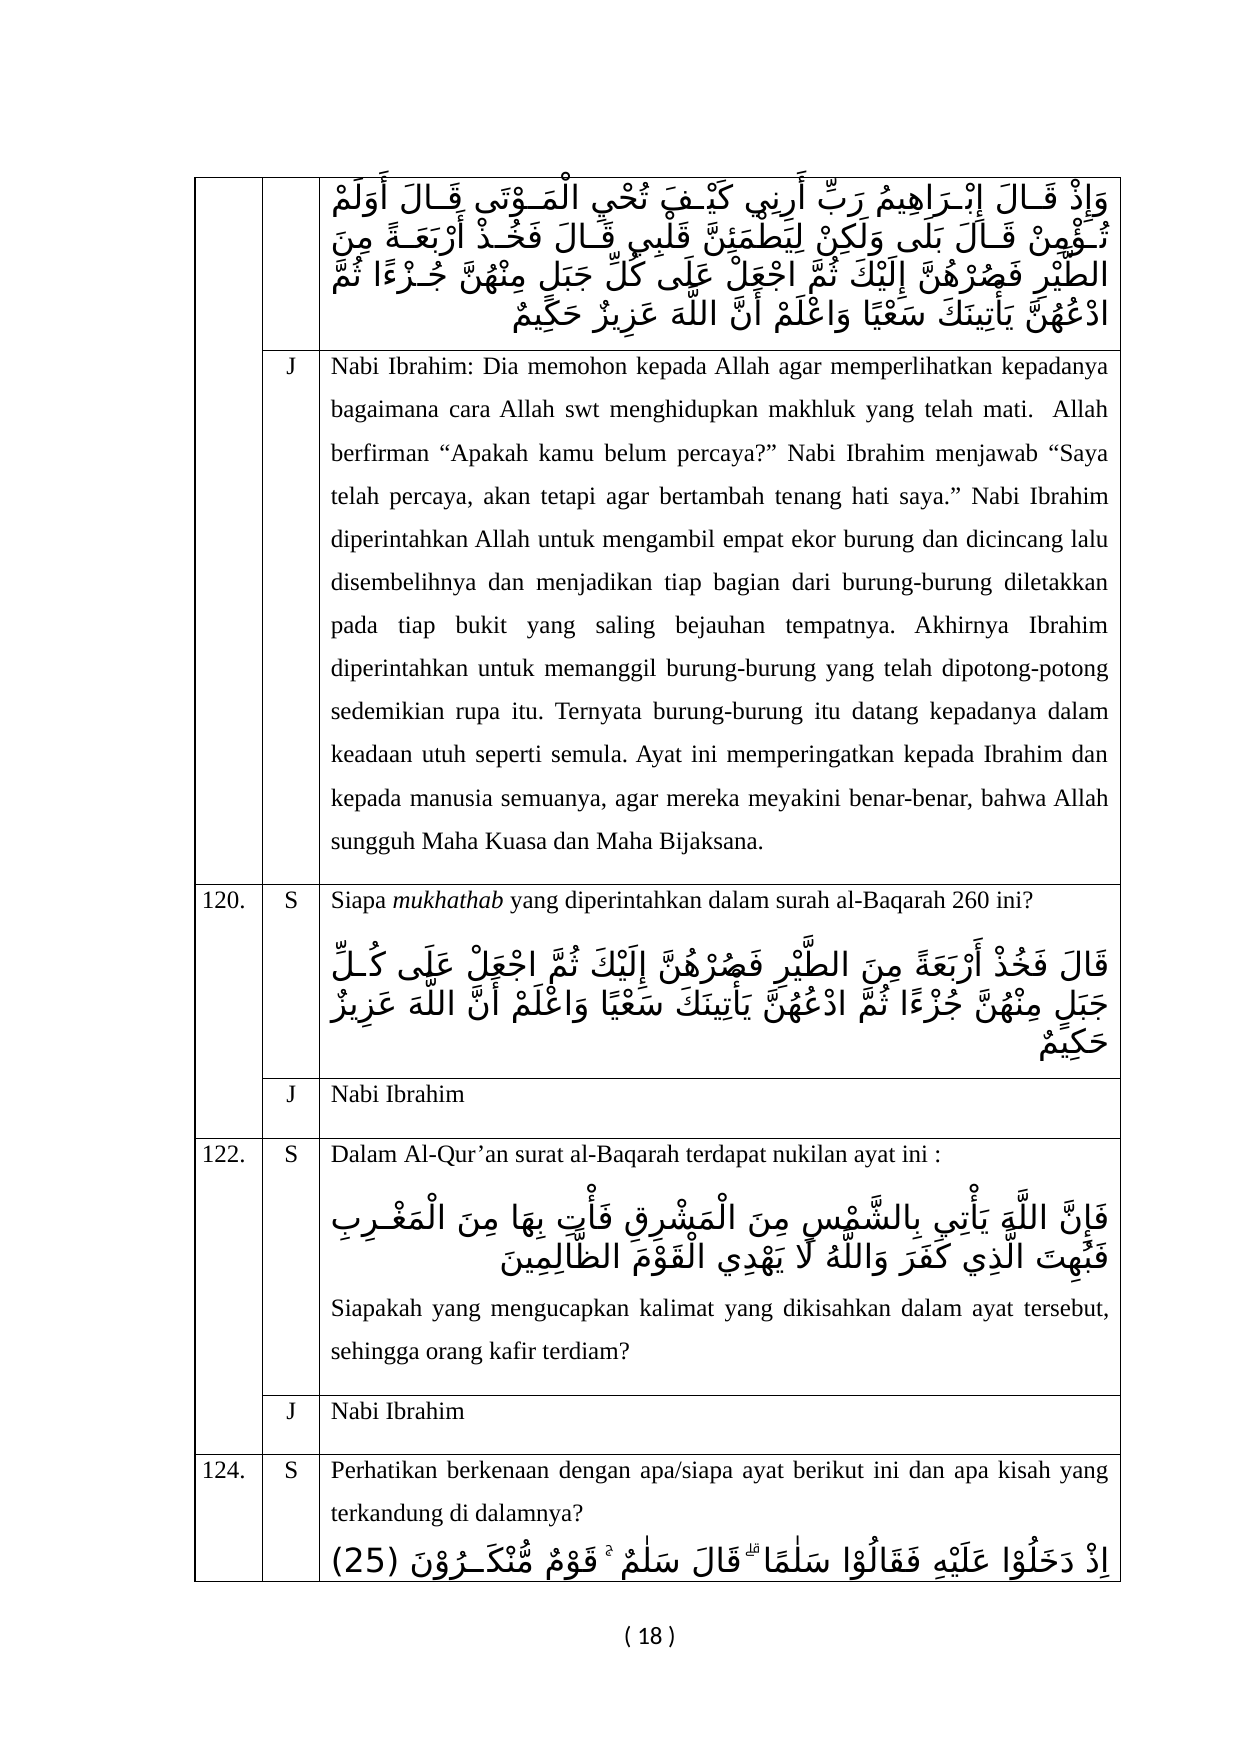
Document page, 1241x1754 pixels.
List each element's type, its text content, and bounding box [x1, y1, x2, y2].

table_cell Nabi Ibrahim [320, 1396, 1120, 1454]
table_cell S [263, 178, 319, 350]
table_cell J [263, 1079, 319, 1138]
table_cell Siapa mukhathab yang diperintahkan dalam surah al-Baqarah 260 ini? قَالَ فَخُذْ أَرْبَعَةً مِنَ الطَّيْرِ فَصُرْهُنَّ إِلَيْكَ ثُمَّ اجْعَلْ عَلَى كُلِّ جَبَلٍ مِنْهُنَّ جُزْءًا ثُمَّ ادْعُهُنَّ يَأْتِينَكَ سَعْيًا وَاعْلَمْ أَنَّ اللَّهَ عَزِيزٌ حَكِيمٌ [320, 885, 1120, 1078]
table_cell [196, 1455, 262, 1581]
table_cell S [263, 1455, 319, 1581]
table_cell [196, 885, 262, 1138]
table_cell J [263, 351, 319, 884]
table_cell S [263, 1139, 319, 1395]
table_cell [320, 1455, 1120, 1581]
table_cell Dalam Al-Qur’an surat al-Baqarah terdapat nukilan ayat ini : فَإِنَّ اللَّهَ يَأْتِي بِالشَّمْسِ مِنَ الْمَشْرِقِ فَأْتِ بِهَا مِنَ الْمَغْرِبِ فَبُهِتَ الَّذِي كَفَرَ وَاللَّهُ لَا يَهْدِي الْقَوْمَ الظَّالِمِينَ Siapakah yang mengucapkan kalimat yang dikisahkan dalam ayat tersebut, sehingga orang kafir terdiam? [320, 1139, 1120, 1395]
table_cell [320, 178, 1120, 350]
table_cell J [263, 1396, 319, 1454]
table_cell S [263, 885, 319, 1078]
table_cell Nabi Ibrahim [320, 1079, 1120, 1138]
table_cell [196, 178, 262, 884]
table_cell [196, 1139, 262, 1454]
table_cell Nabi Ibrahim: Dia memohon kepada Allah agar memperlihatkan kepadanya bagaimana cara Allah swt menghidupkan makhluk yang telah mati. Allah berfirman “Apakah kamu belum percaya?” Nabi Ibrahim menjawab “Saya telah percaya, akan tetapi agar bertambah tenang hati saya.” Nabi Ibrahim diperintahkan Allah untuk mengambil empat ekor burung dan dicincang lalu disembelihnya dan menjadikan tiap bagian dari burung-burung diletakkan pada tiap bukit yang saling bejauhan tempatnya. Akhirnya Ibrahim diperintahkan untuk memanggil burung-burung yang telah dipotong-potong sedemikian rupa itu. Ternyata burung-burung itu datang kepadanya dalam keadaan utuh seperti semula. Ayat ini memperingatkan kepada Ibrahim dan kepada manusia semuanya, agar mereka meyakini benar-benar, bahwa Allah sungguh Maha Kuasa dan Maha Bijaksana. [320, 351, 1120, 884]
